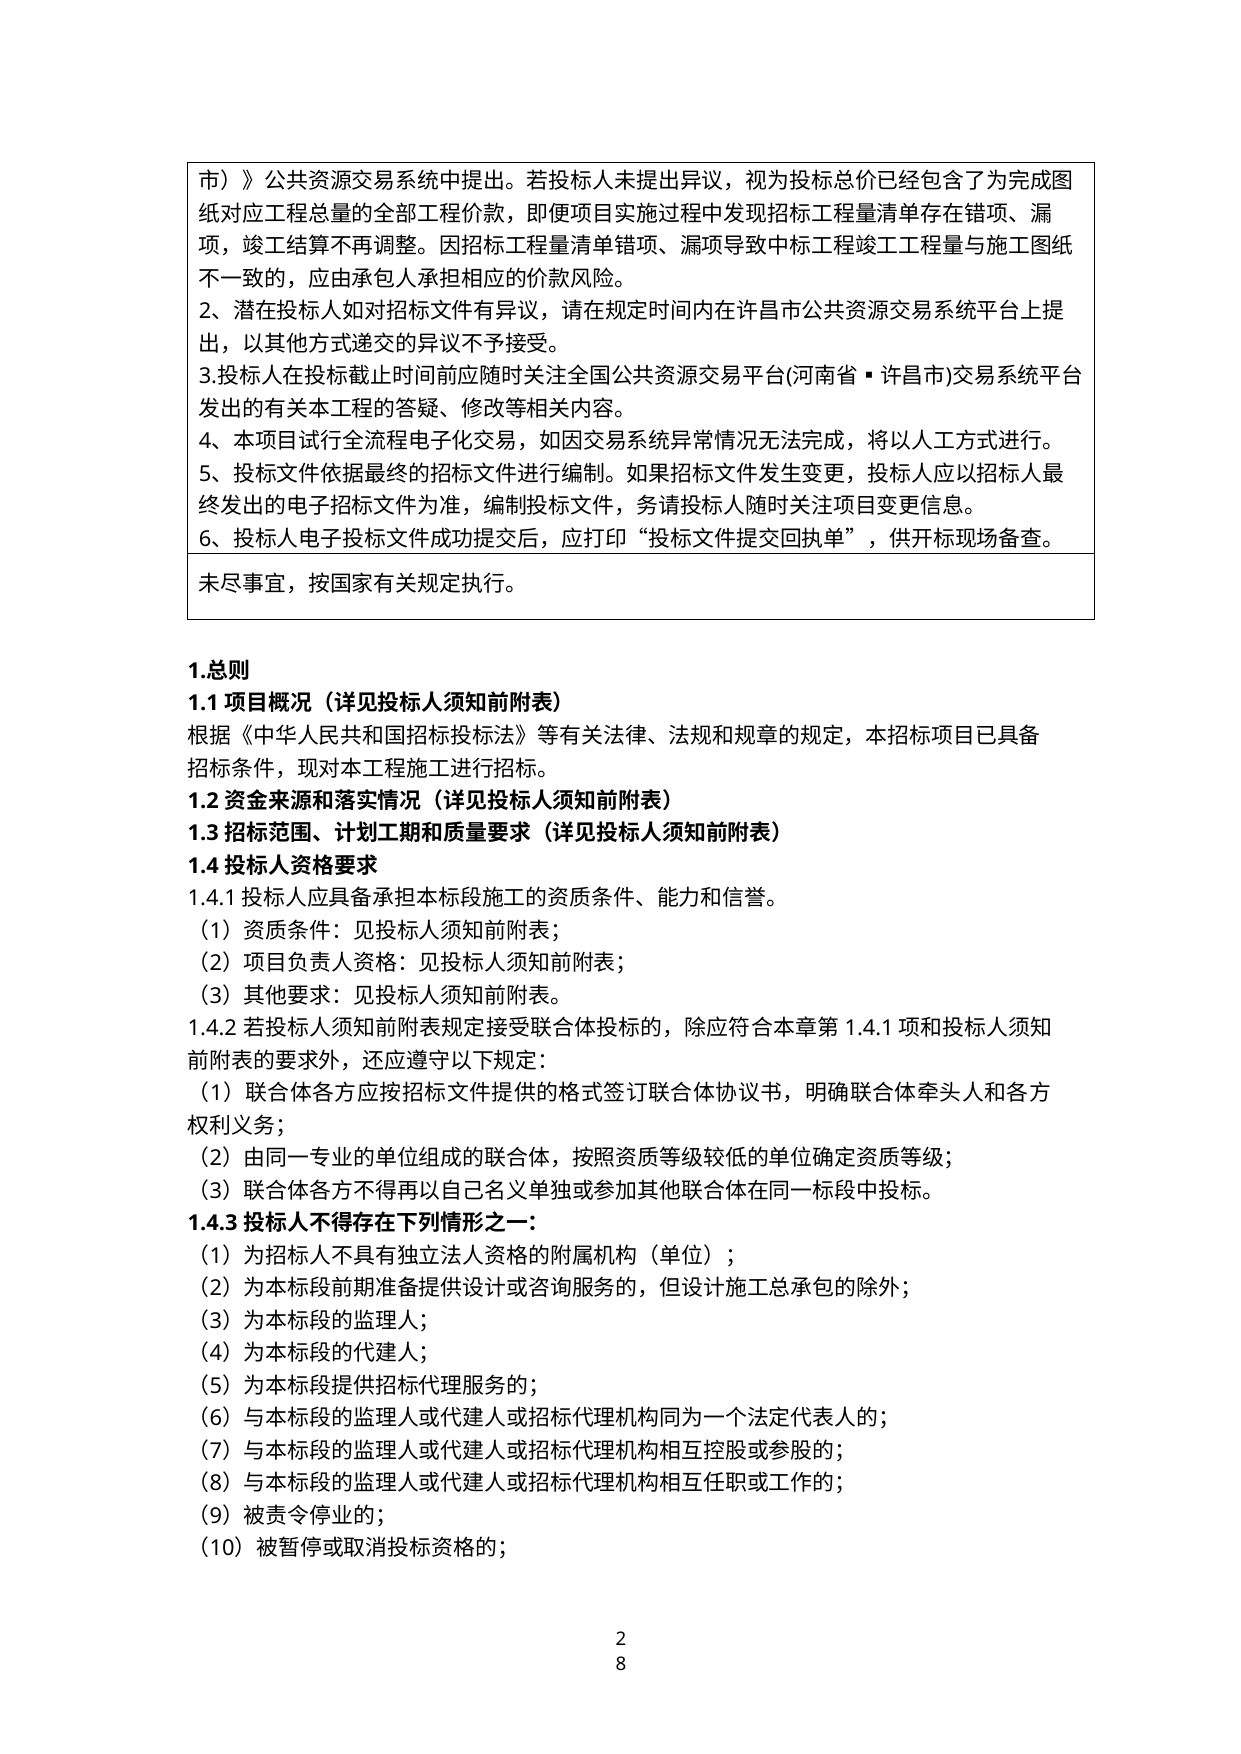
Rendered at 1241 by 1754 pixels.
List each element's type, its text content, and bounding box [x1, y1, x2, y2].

text （1）为招标人不具有独立法人资格的附属机构（单位）； [187, 1238, 1053, 1270]
text （4）为本标段的代建人； [187, 1335, 1053, 1368]
text （5）为本标段提供招标代理服务的； [187, 1368, 1053, 1400]
text （2）为本标段前期准备提供设计或咨询服务的，但设计施工总承包的除外； [187, 1270, 1053, 1303]
text 1.2 资金来源和落实情况（详见投标人须知前附表） [187, 783, 1053, 815]
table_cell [188, 163, 1094, 553]
text 根据《中华人民共和国招标投标法》等有关法律、法规和规章的规定，本招标项目已具备招标条件，现对本工程施工进行招标。 [187, 718, 1053, 783]
text 1.4.2 若投标人须知前附表规定接受联合体投标的，除应符合本章第1.4.1项和投标人须知前附表的要求外，还应遵守以下规定： [187, 1010, 1053, 1075]
text （6）与本标段的监理人或代建人或招标代理机构同为一个法定代表人的； [187, 1400, 1053, 1433]
table_cell 未尽事宜，按国家有关规定执行。 [188, 554, 1094, 619]
text 1.4.1投标人应具备承担本标段施工的资质条件、能力和信誉。 [187, 880, 1053, 913]
text 1.4 投标人资格要求 [187, 848, 1053, 880]
text 1.1 项目概况（详见投标人须知前附表） [187, 685, 1053, 718]
text （2）项目负责人资格：见投标人须知前附表； [187, 945, 1053, 978]
text （1）联合体各方应按招标文件提供的格式签订联合体协议书，明确联合体牵头人和各方权利义务； [187, 1075, 1053, 1140]
text （8）与本标段的监理人或代建人或招标代理机构相互任职或工作的； [187, 1465, 1053, 1498]
text 1.总则 [187, 653, 1053, 685]
text 1.3 招标范围、计划工期和质量要求（详见投标人须知前附表） [187, 815, 1053, 848]
text （3）其他要求：见投标人须知前附表。 [187, 978, 1053, 1010]
text （2）由同一专业的单位组成的联合体，按照资质等级较低的单位确定资质等级； [187, 1140, 1053, 1173]
text （10）被暂停或取消投标资格的； [187, 1530, 1053, 1563]
text （3）联合体各方不得再以自己名义单独或参加其他联合体在同一标段中投标。 [187, 1173, 1053, 1205]
text 1.4.3 投标人不得存在下列情形之一： [187, 1205, 1053, 1238]
text （7）与本标段的监理人或代建人或招标代理机构相互控股或参股的； [187, 1433, 1053, 1465]
text （9）被责令停业的； [187, 1498, 1053, 1530]
text （3）为本标段的监理人； [187, 1303, 1053, 1335]
text （1）资质条件：见投标人须知前附表； [187, 913, 1053, 945]
